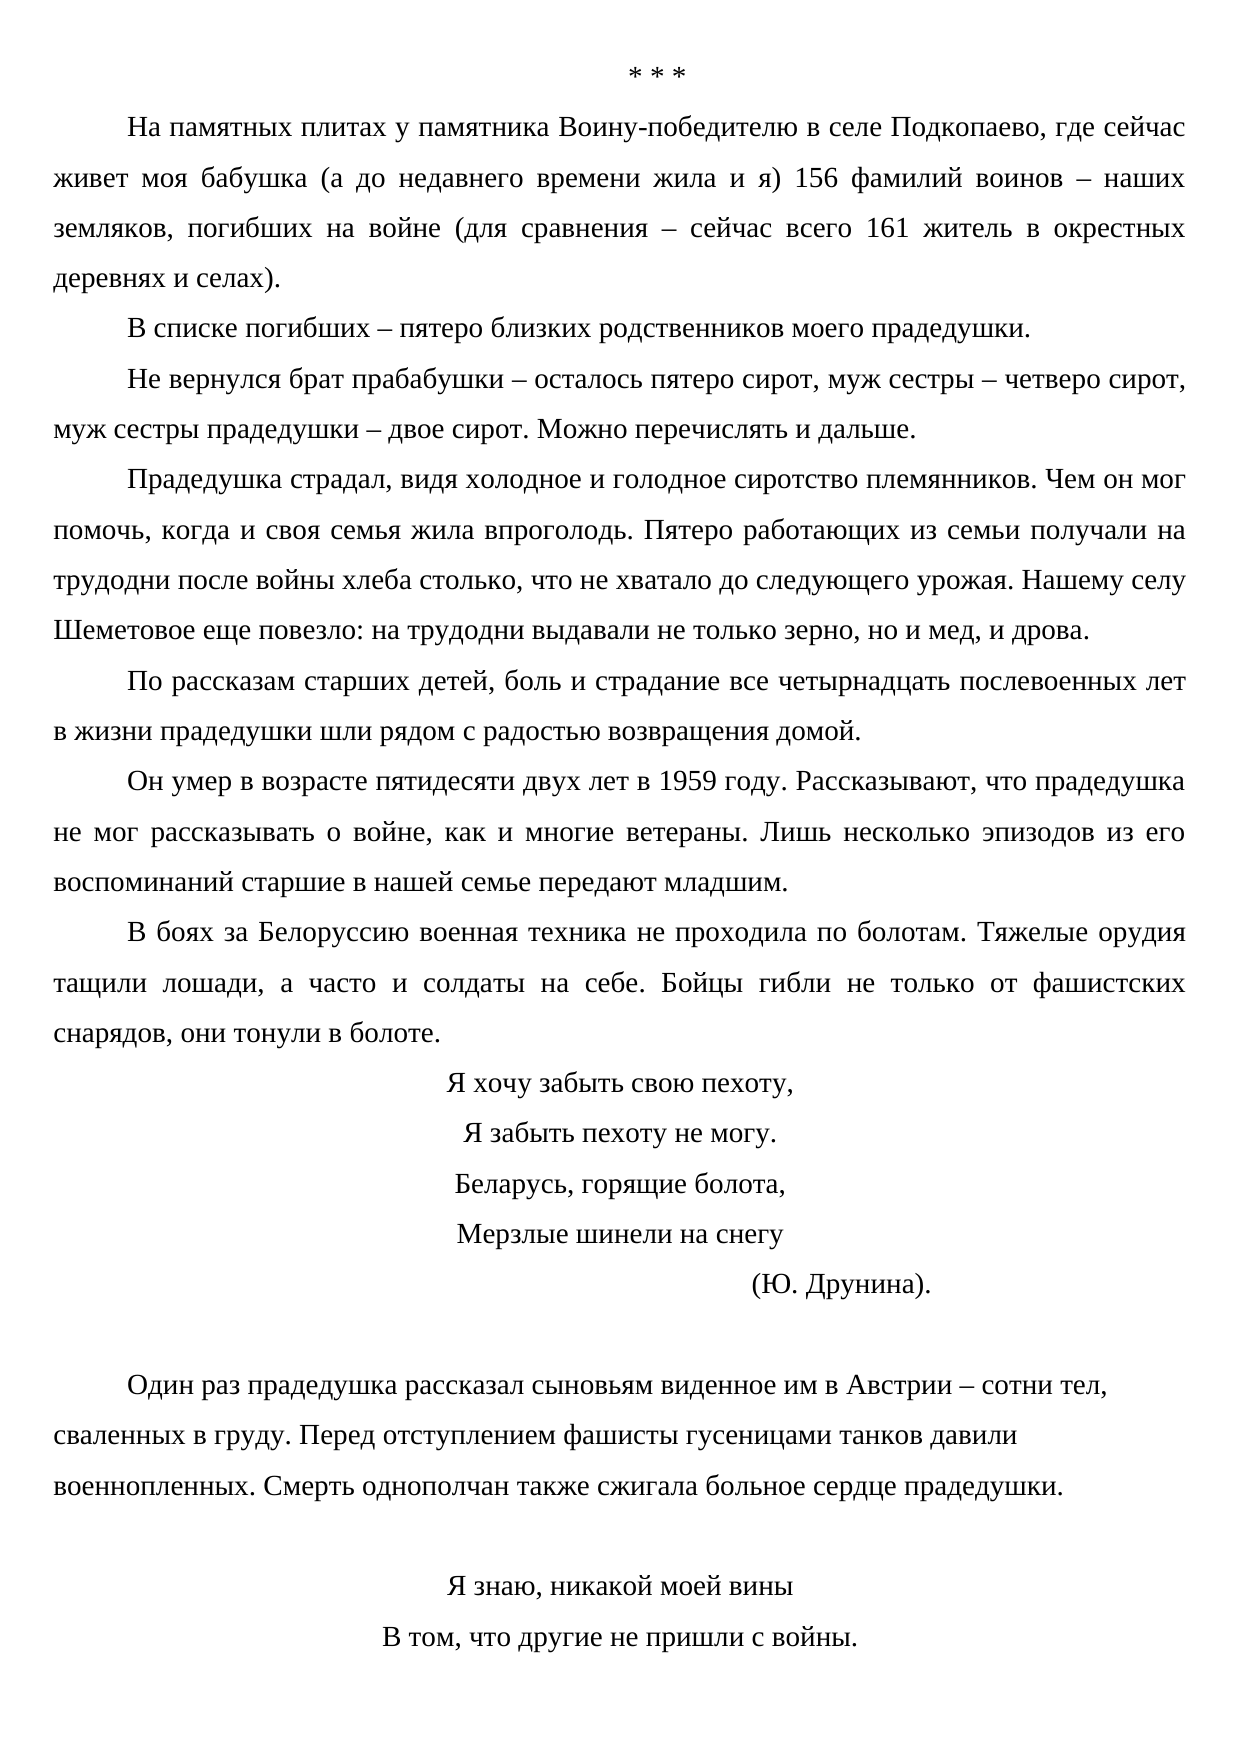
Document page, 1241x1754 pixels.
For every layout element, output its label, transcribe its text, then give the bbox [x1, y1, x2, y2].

text По рассказам старших детей, боль и страдание все четырнадцать послевоенных лет в жизни прадедушки шли рядом с радостью возвращения домой. [53, 663, 1187, 747]
text Мерзлые шинели на снегу [53, 1216, 1187, 1250]
text Не вернулся брат прабабушки – осталось пятеро сирот, муж сестры – четверо сирот, муж сестры прадедушки – двое сирот. Можно перечислять и дальше. [53, 361, 1187, 445]
text Я хочу забыть свою пехоту, [53, 1065, 1187, 1099]
text Беларусь, горящие болота, [53, 1166, 1187, 1199]
text На памятных плитах у памятника Воину-победителю в селе Подкопаево, где сейчас живет моя бабушка (а до недавнего времени жила и я) 156 фамилий воинов – наших земляков, погибших на войне (для сравнения – сейчас всего 161 житель в окрестных деревнях и селах). [53, 109, 1187, 294]
text Он умер в возрасте пятидесяти двух лет в 1959 году. Рассказывают, что прадедушка не мог рассказывать о войне, как и многие ветераны. Лишь несколько эпизодов из его воспоминаний старшие в нашей семье передают младшим. [53, 763, 1187, 898]
text В списке погибших – пятеро близких родственников моего прадедушки. [53, 311, 1187, 344]
text Один раз прадедушка рассказал сыновьям виденное им в Австрии – сотни тел, сваленных в груду. Перед отступлением фашисты гусеницами танков давили военнопленных. Смерть однополчан также сжигала больное сердце прадедушки. [53, 1367, 1187, 1501]
text В боях за Белоруссию военная техника не проходила по болотам. Тяжелые орудия тащили лошади, а часто и солдаты на себе. Бойцы гибли не только от фашистских снарядов, они тонули в болоте. [53, 914, 1187, 1048]
text Прадедушка страдал, видя холодное и голодное сиротство племянников. Чем он мог помочь, когда и своя семья жила впроголодь. Пятеро работающих из семьи получали на трудодни после войны хлеба столько, что не хватало до следующего урожая. Нашему селу Шеметовое еще повезло: на трудодни выдавали не только зерно, но и мед, и дрова. [53, 462, 1187, 646]
text Я забыть пехоту не могу. [53, 1116, 1187, 1149]
text Я знаю, никакой моей вины [53, 1568, 1187, 1602]
text В том, что другие не пришли с войны. [53, 1619, 1187, 1652]
text * * * [53, 59, 1187, 93]
text (Ю. Друнина). [422, 1267, 1187, 1300]
